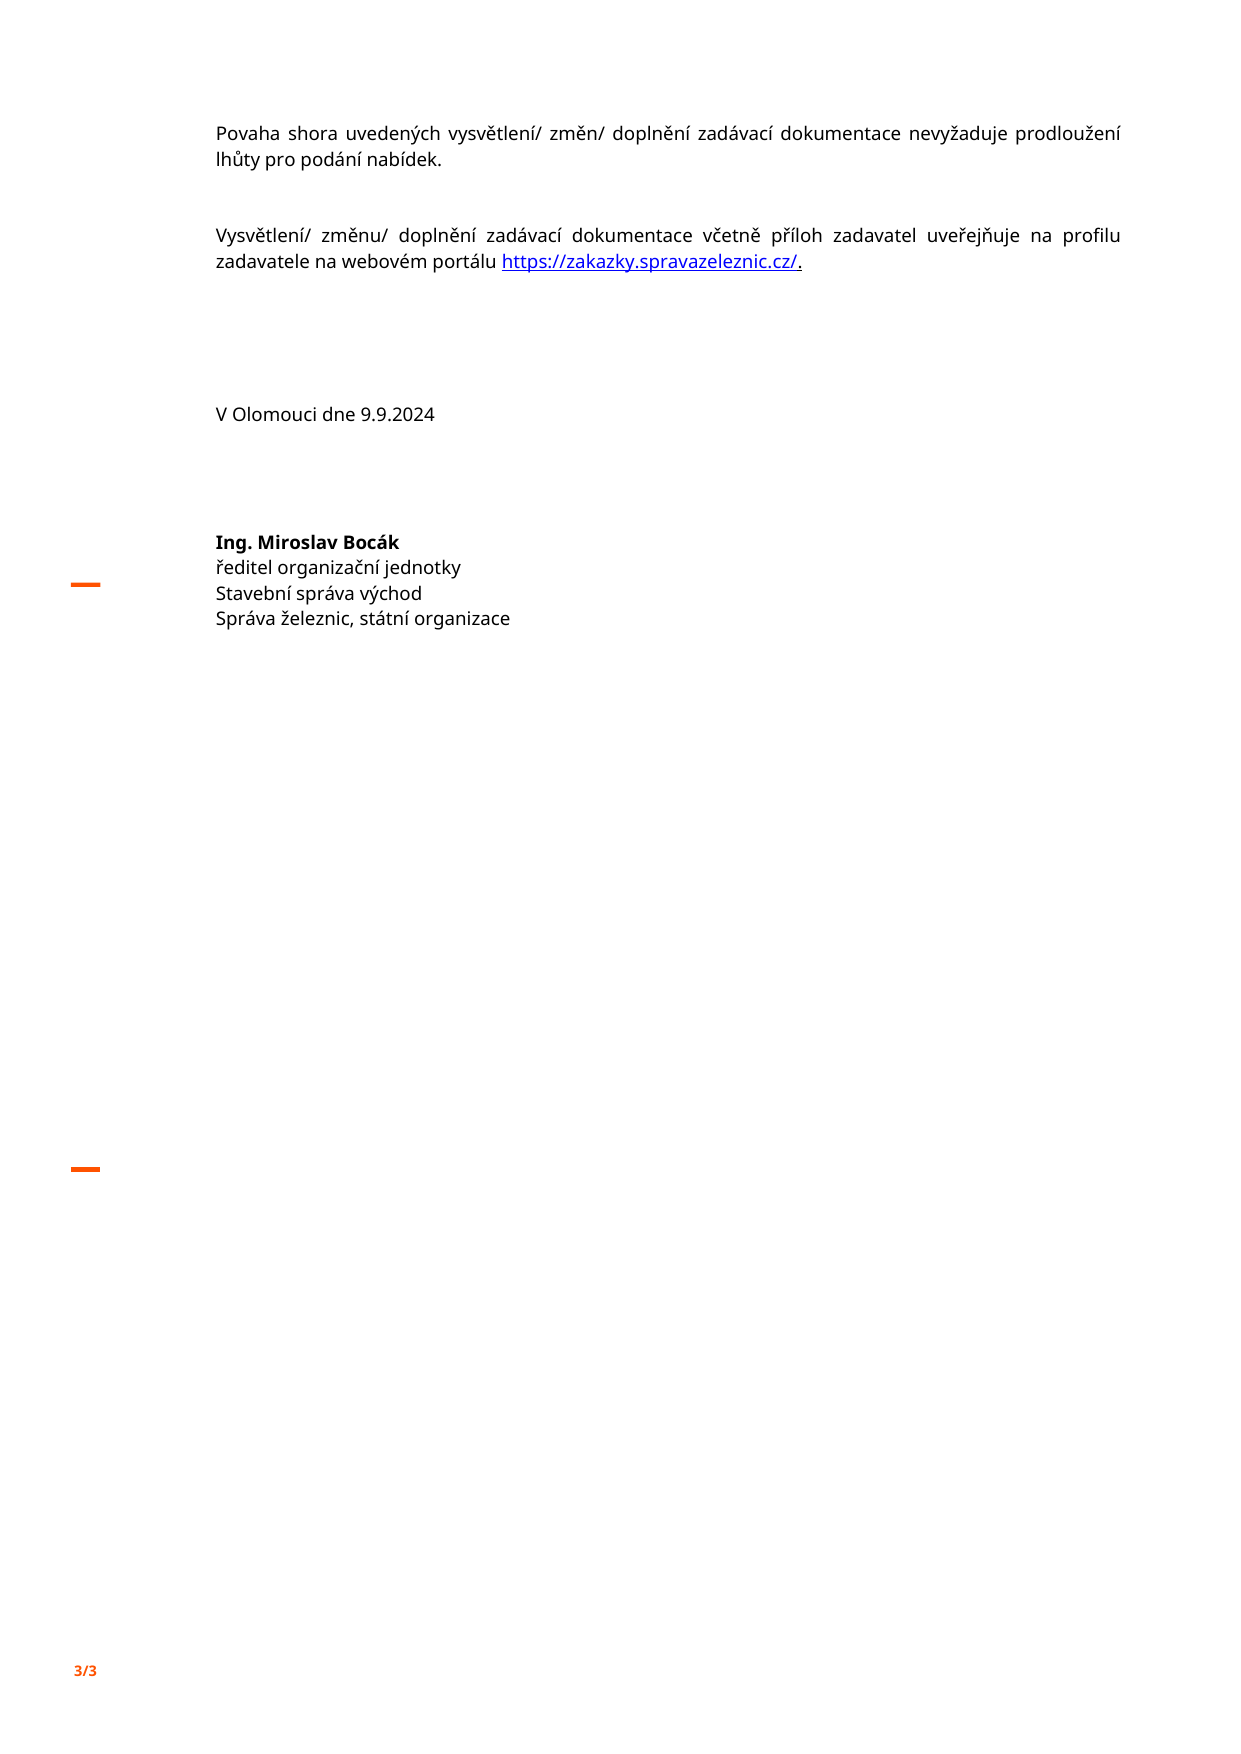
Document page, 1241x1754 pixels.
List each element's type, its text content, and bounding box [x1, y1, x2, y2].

text Správa železnic, státní organizace [216, 606, 1122, 631]
text Stavební správa východ [216, 580, 1122, 606]
text ředitel organizační jednotky [216, 554, 1122, 580]
text Vysvětlení/ změnu/ doplnění zadávací dokumentace včetně příloh zadavatel uveřejňuje na profilu zadavatele na webovém portálu https://zakazky.spravazeleznic.cz/. [216, 223, 1122, 274]
text Ing. Miroslav Bocák [216, 529, 1122, 554]
text V Olomouci dne 9.9.2024 [216, 401, 1122, 427]
list Povaha shora uvedených vysvětlení/ změn/ doplnění zadávací dokumentace nevyžaduje prodloužení lhůty pro podání nabídek. [216, 121, 1122, 172]
